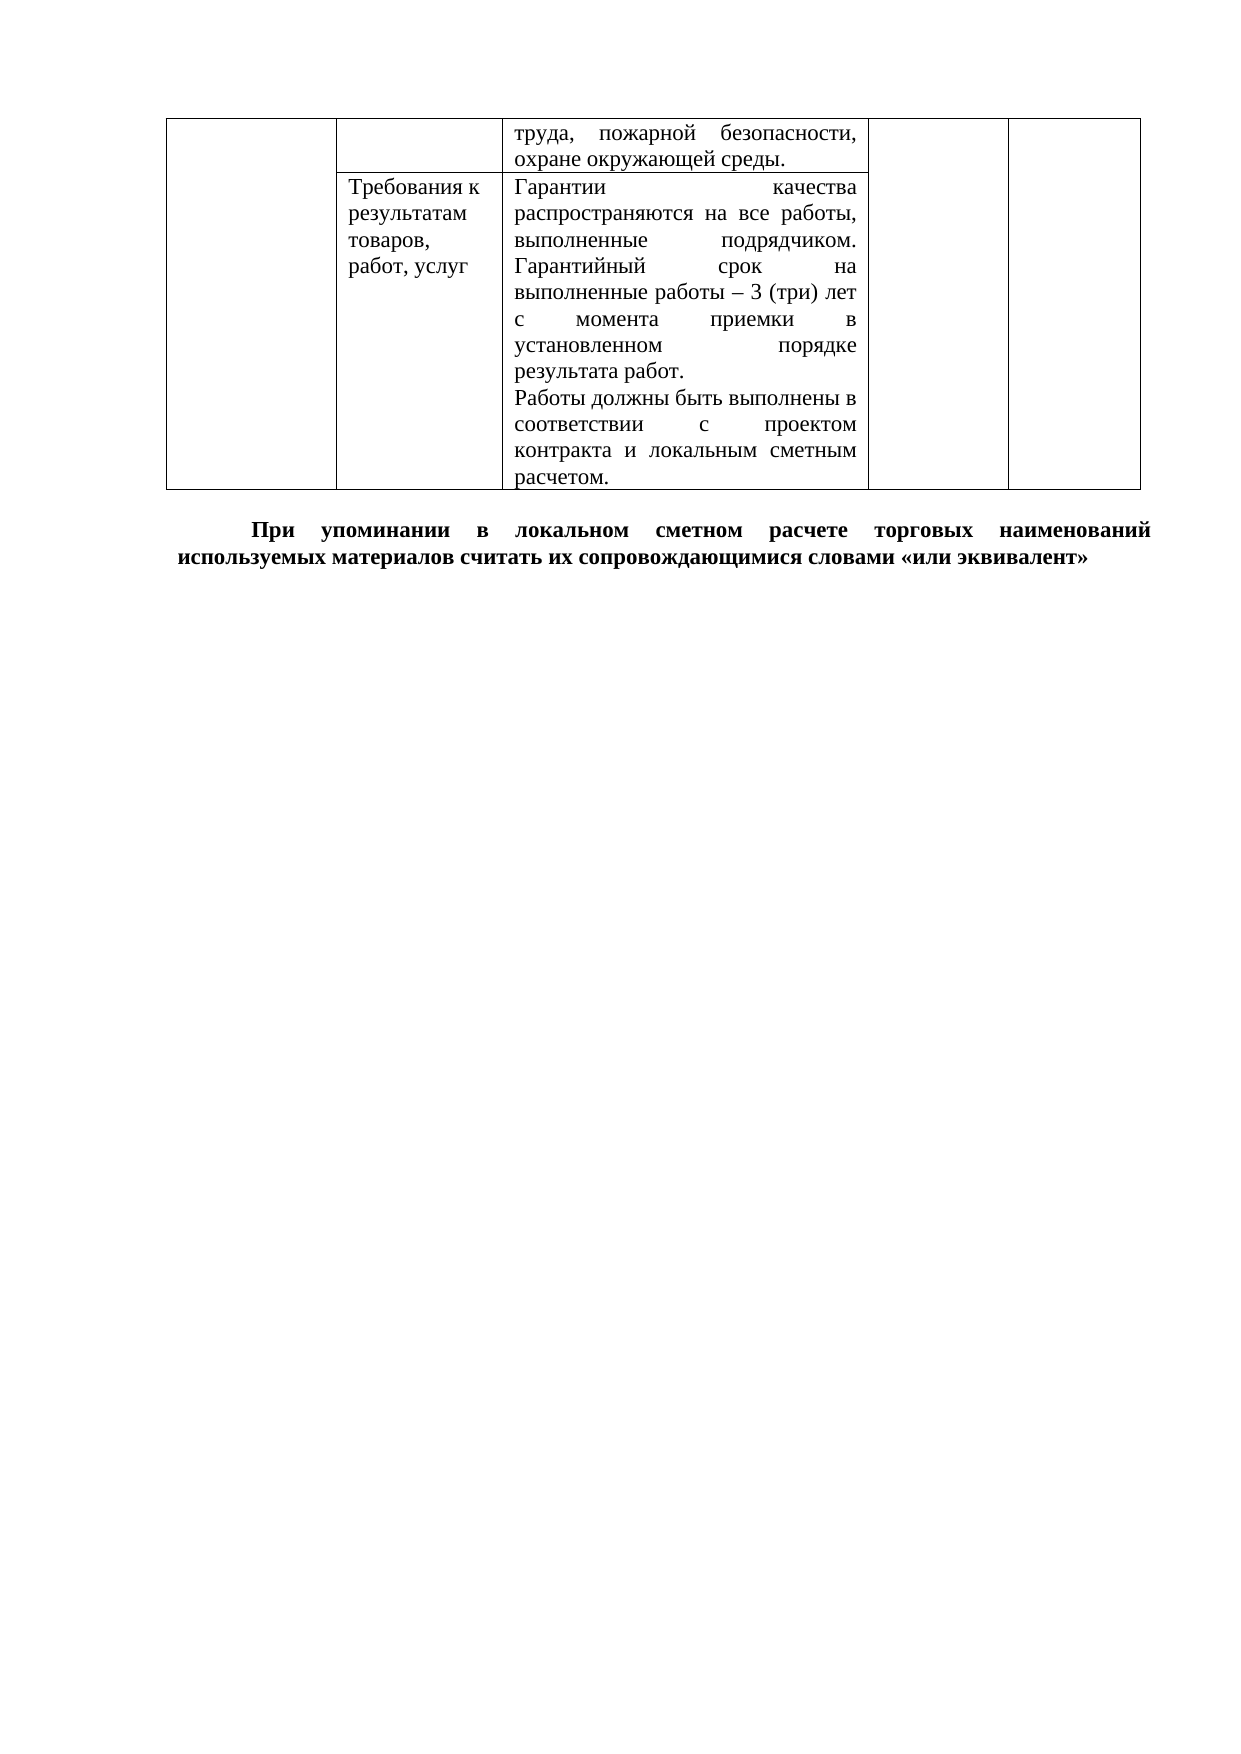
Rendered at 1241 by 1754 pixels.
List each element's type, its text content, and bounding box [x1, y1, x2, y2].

table_cell Гарантии качества распространяются на все работы, выполненные подрядчиком. Гарантийный срок на выполненные работы – 3 (три) лет с момента приемки в установленном порядке результата работ. Работы должны быть выполнены в соответствии с проектом контракта и локальным сметным расчетом. [503, 173, 868, 489]
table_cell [337, 119, 502, 172]
table_cell Требования к результатам товаров, работ, услуг [337, 173, 502, 489]
text При упоминании в локальном сметном расчете торговых наименований используемых материалов считать их сопровождающимися словами «или эквивалент» [177, 517, 1152, 569]
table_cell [503, 119, 868, 172]
